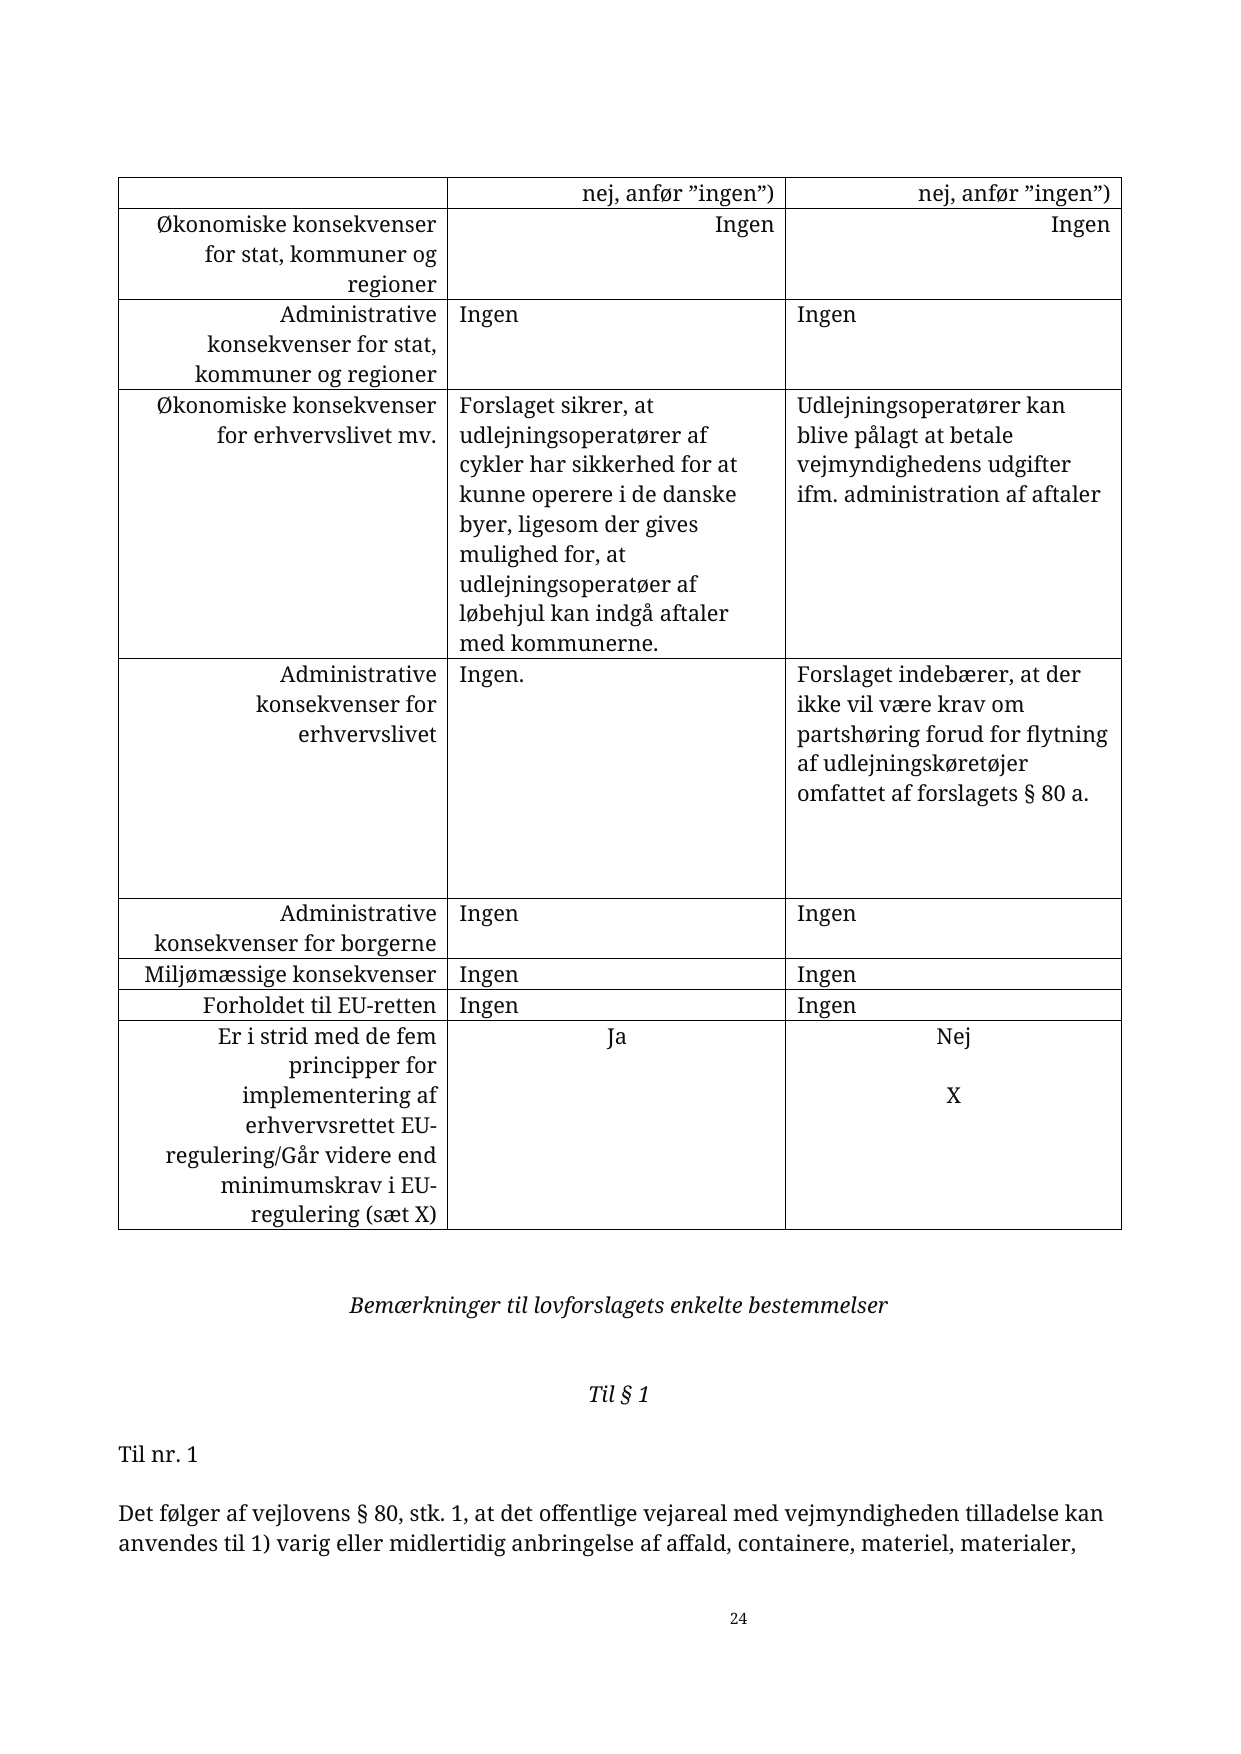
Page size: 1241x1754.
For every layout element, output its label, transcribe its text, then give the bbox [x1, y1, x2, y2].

table_cell Administrative konsekvenser for stat, kommuner og regioner [119, 300, 447, 389]
table_cell Forholdet til EU-retten [119, 990, 447, 1020]
table_cell Ingen [786, 959, 1121, 989]
table_cell Ingen [786, 899, 1121, 958]
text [118, 1498, 1122, 1558]
table_cell Forslaget indebærer, at der ikke vil være krav om partshøring forud for flytning af udlejningskøretøjer omfattet af forslagets § 80 a. [786, 659, 1121, 897]
table_cell Administrative konsekvenser for erhvervslivet [119, 659, 447, 897]
table_cell Ingen [786, 209, 1121, 298]
table_cell Ingen [448, 300, 785, 389]
text Til § 1 [118, 1379, 1122, 1409]
table_cell Ja [448, 1021, 785, 1229]
text Til nr. 1 [118, 1439, 1122, 1469]
table_cell Administrative konsekvenser for borgerne [119, 899, 447, 958]
table_cell Ingen [448, 209, 785, 298]
table_cell Ingen. [448, 659, 785, 897]
table_cell Ingen [786, 300, 1121, 389]
table_cell Ingen [448, 990, 785, 1020]
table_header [786, 178, 1121, 208]
table_cell Økonomiske konsekvenser for erhvervslivet mv. [119, 390, 447, 658]
table_cell Økonomiske konsekvenser for stat, kommuner og regioner [119, 209, 447, 298]
table_cell Ingen [786, 990, 1121, 1020]
table_cell Forslaget sikrer, at udlejningsoperatører af cykler har sikkerhed for at kunne operere i de danske byer, ligesom der gives mulighed for, at udlejningsoperatøer af løbehjul kan indgå aftaler med kommunerne. [448, 390, 785, 658]
table_cell Miljømæssige konsekvenser [119, 959, 447, 989]
table_cell Ingen [448, 899, 785, 958]
table_cell Udlejningsoperatører kan blive pålagt at betale vejmyndighedens udgifter ifm. administration af aftaler [786, 390, 1121, 658]
table_cell Nej X [786, 1021, 1121, 1229]
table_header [448, 178, 785, 208]
table_header [119, 178, 447, 208]
table_cell Er i strid med de fem principper for implementering af erhvervsrettet EU-regulering/Går videre end minimumskrav i EU-regulering (sæt X) [119, 1021, 447, 1229]
text Bemærkninger til lovforslagets enkelte bestemmelser [118, 1290, 1122, 1320]
table_cell Ingen [448, 959, 785, 989]
